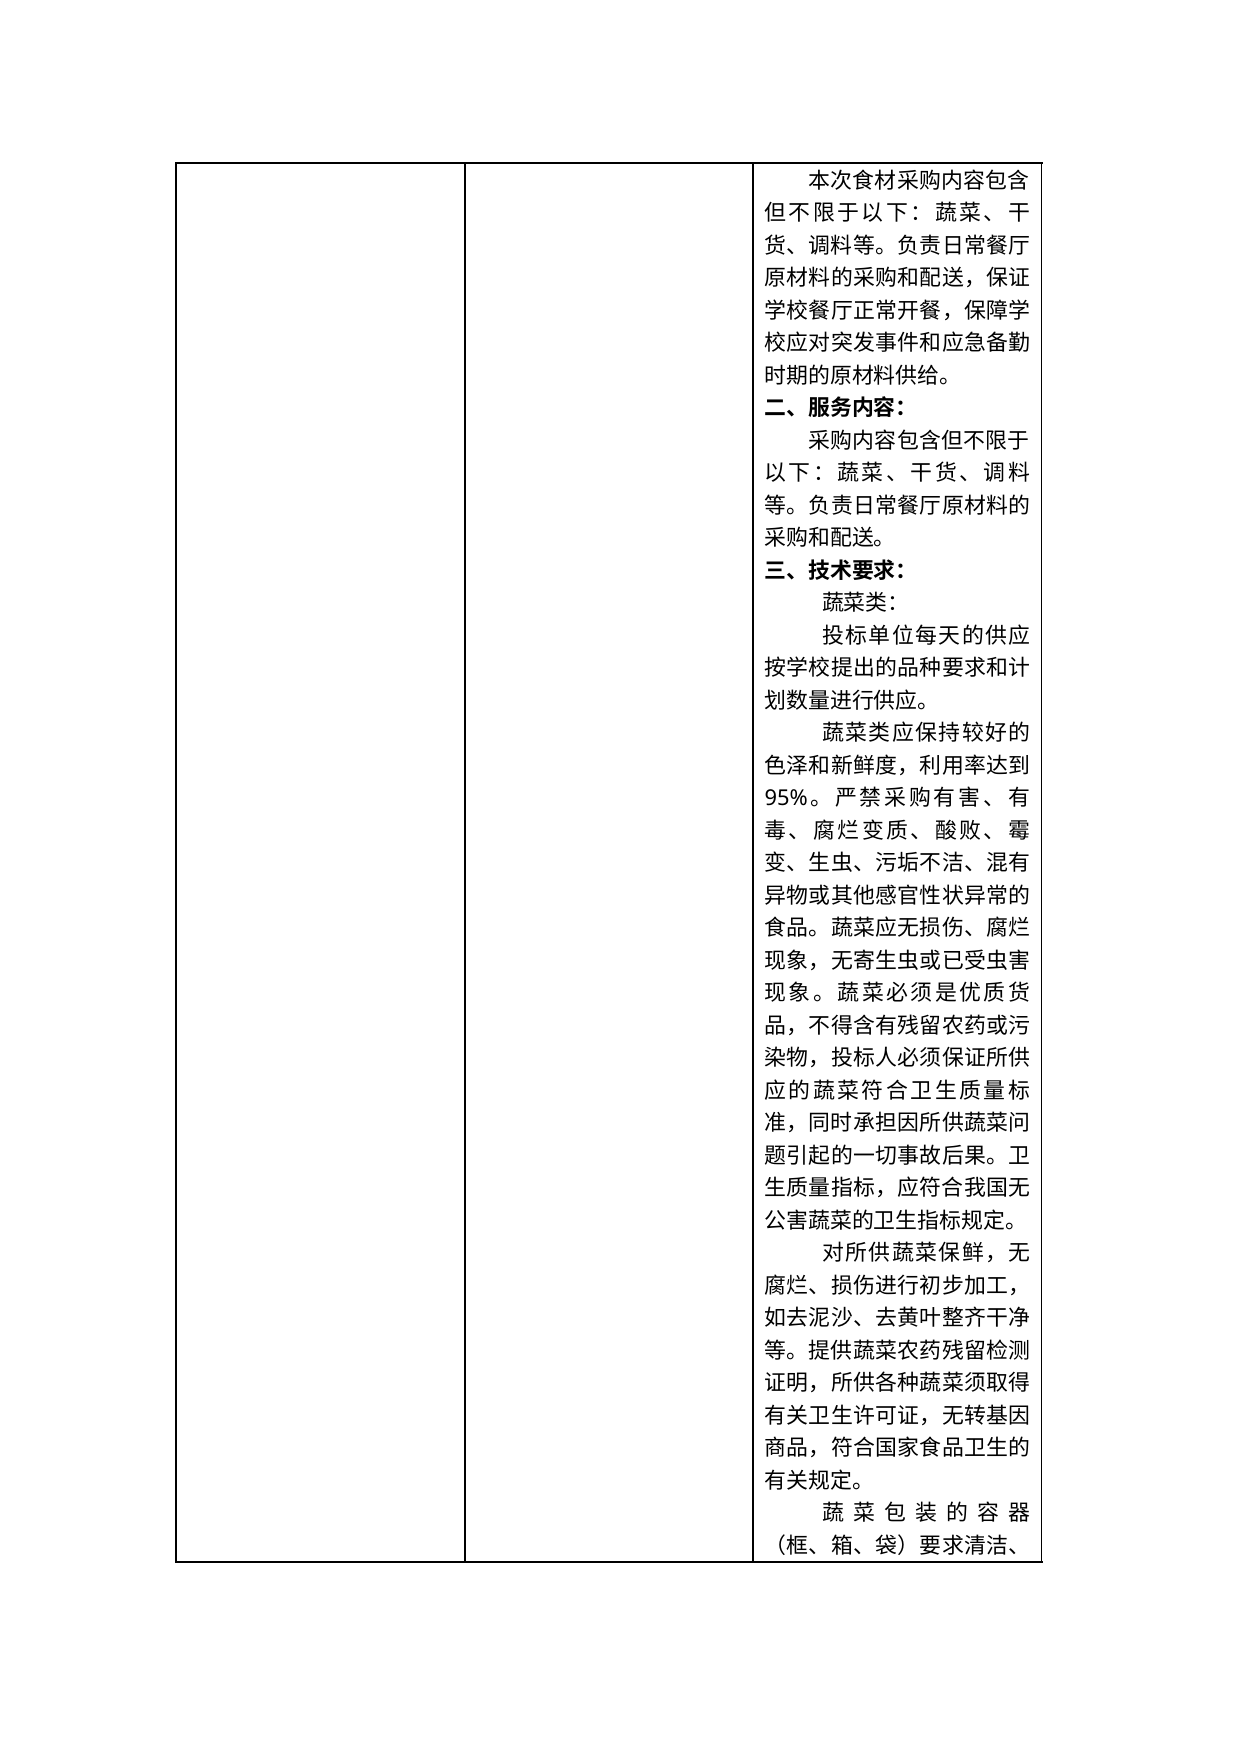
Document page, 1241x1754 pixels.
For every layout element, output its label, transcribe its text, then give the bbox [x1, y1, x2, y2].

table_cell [754, 164, 1041, 1561]
table_cell 1 [177, 164, 464, 1561]
table_cell [466, 164, 752, 1561]
